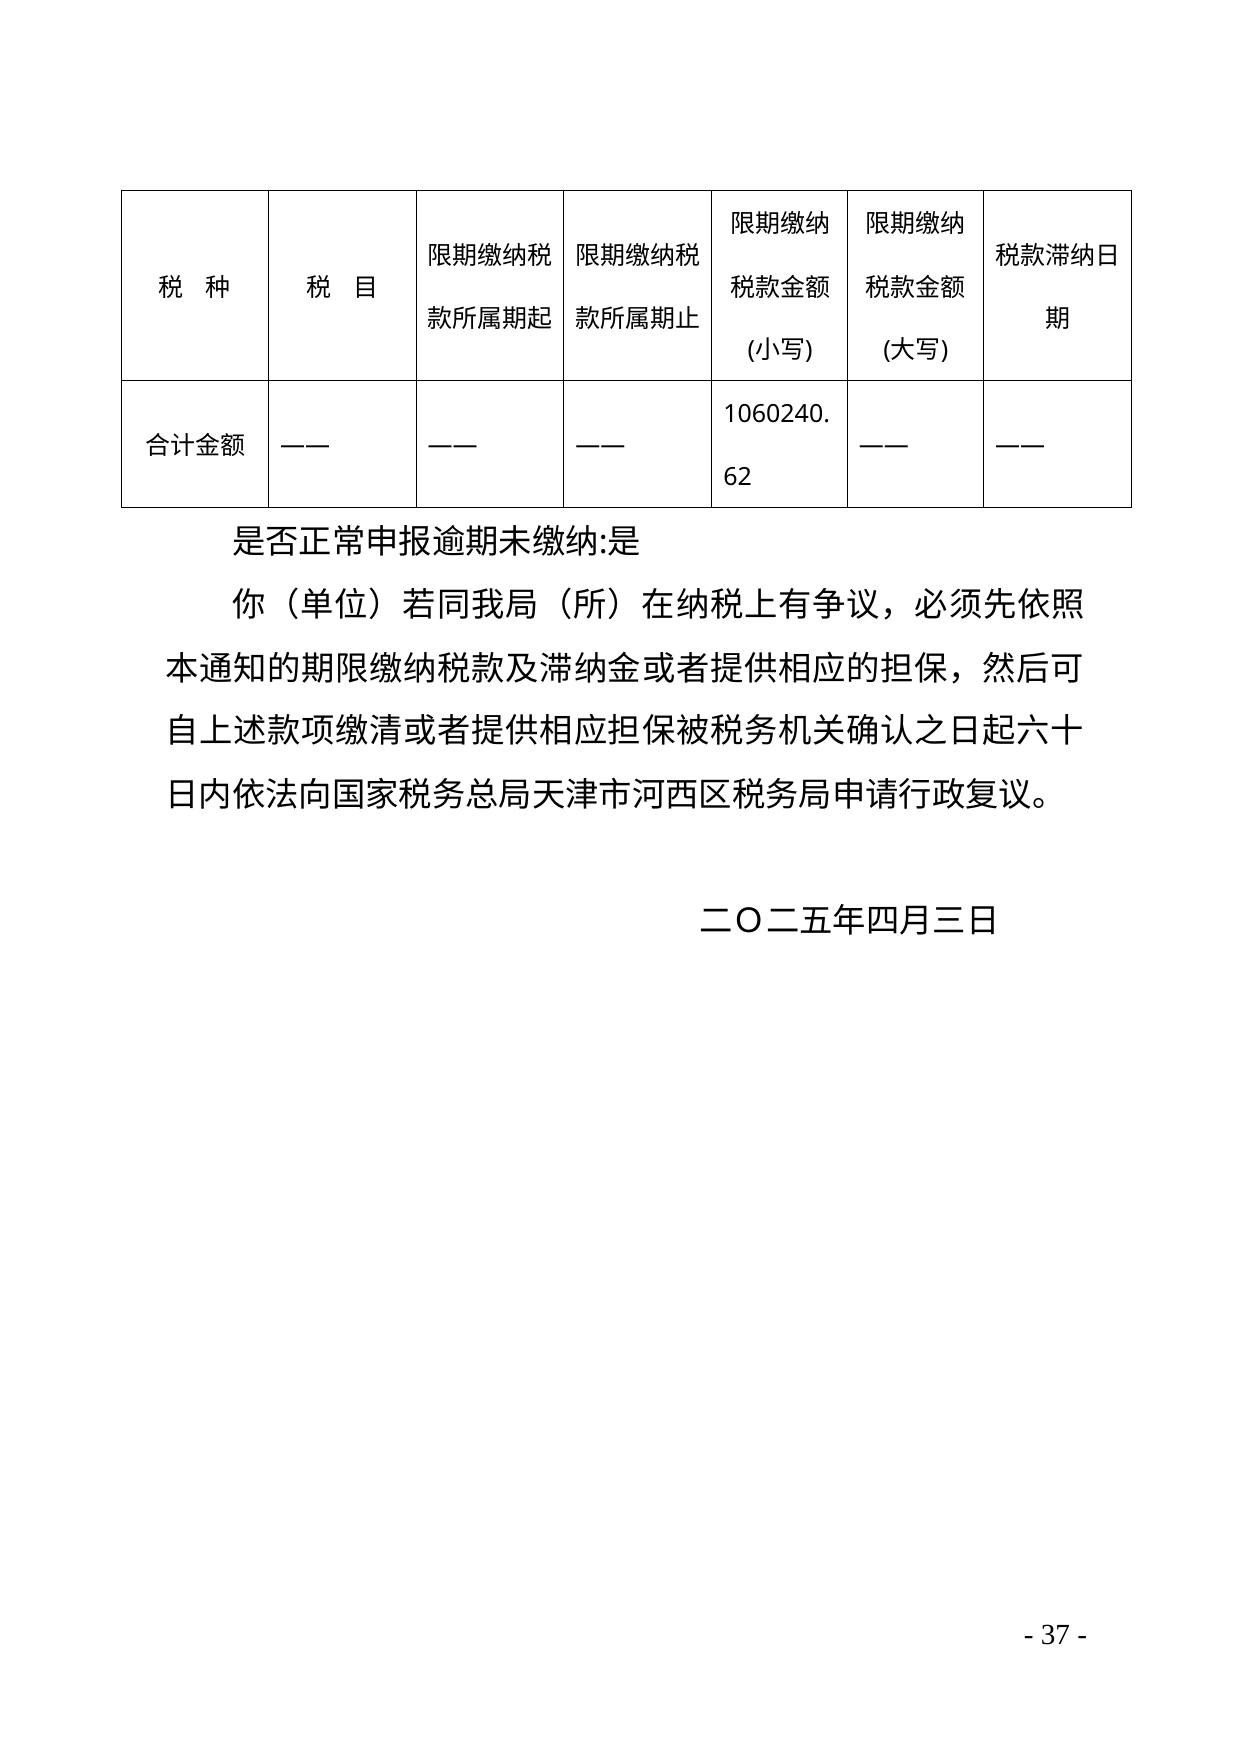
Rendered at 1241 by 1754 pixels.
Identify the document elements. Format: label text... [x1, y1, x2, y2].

text 是否正常申报逾期未缴纳:是 [165, 508, 1087, 571]
table_cell —— [564, 381, 711, 507]
table_header 限期缴纳税款所属期起 [417, 191, 563, 380]
table_header 限期缴纳税款金额(大写) [848, 191, 983, 380]
table_header 税 种 [122, 191, 268, 380]
table_cell —— [269, 381, 416, 507]
table_cell 1060240.62 [712, 381, 847, 507]
table_cell 合计金额 [122, 381, 268, 507]
table_cell —— [417, 381, 563, 507]
table_header 限期缴纳税款金额(小写) [712, 191, 847, 380]
table_cell —— [984, 381, 1131, 507]
table_header 税款滞纳日期 [984, 191, 1131, 380]
text 你（单位）若同我局（所）在纳税上有争议，必须先依照本通知的期限缴纳税款及滞纳金或者提供相应的担保，然后可自上述款项缴清或者提供相应担保被税务机关确认之日起六十日内依法向国家税务总局天津市河西区税务局申请行政复议。 [165, 571, 1087, 823]
table_header 税 目 [269, 191, 416, 380]
text 二Ｏ二五年四月三日 [165, 886, 999, 949]
table_cell —— [848, 381, 983, 507]
table_header 限期缴纳税款所属期止 [564, 191, 711, 380]
